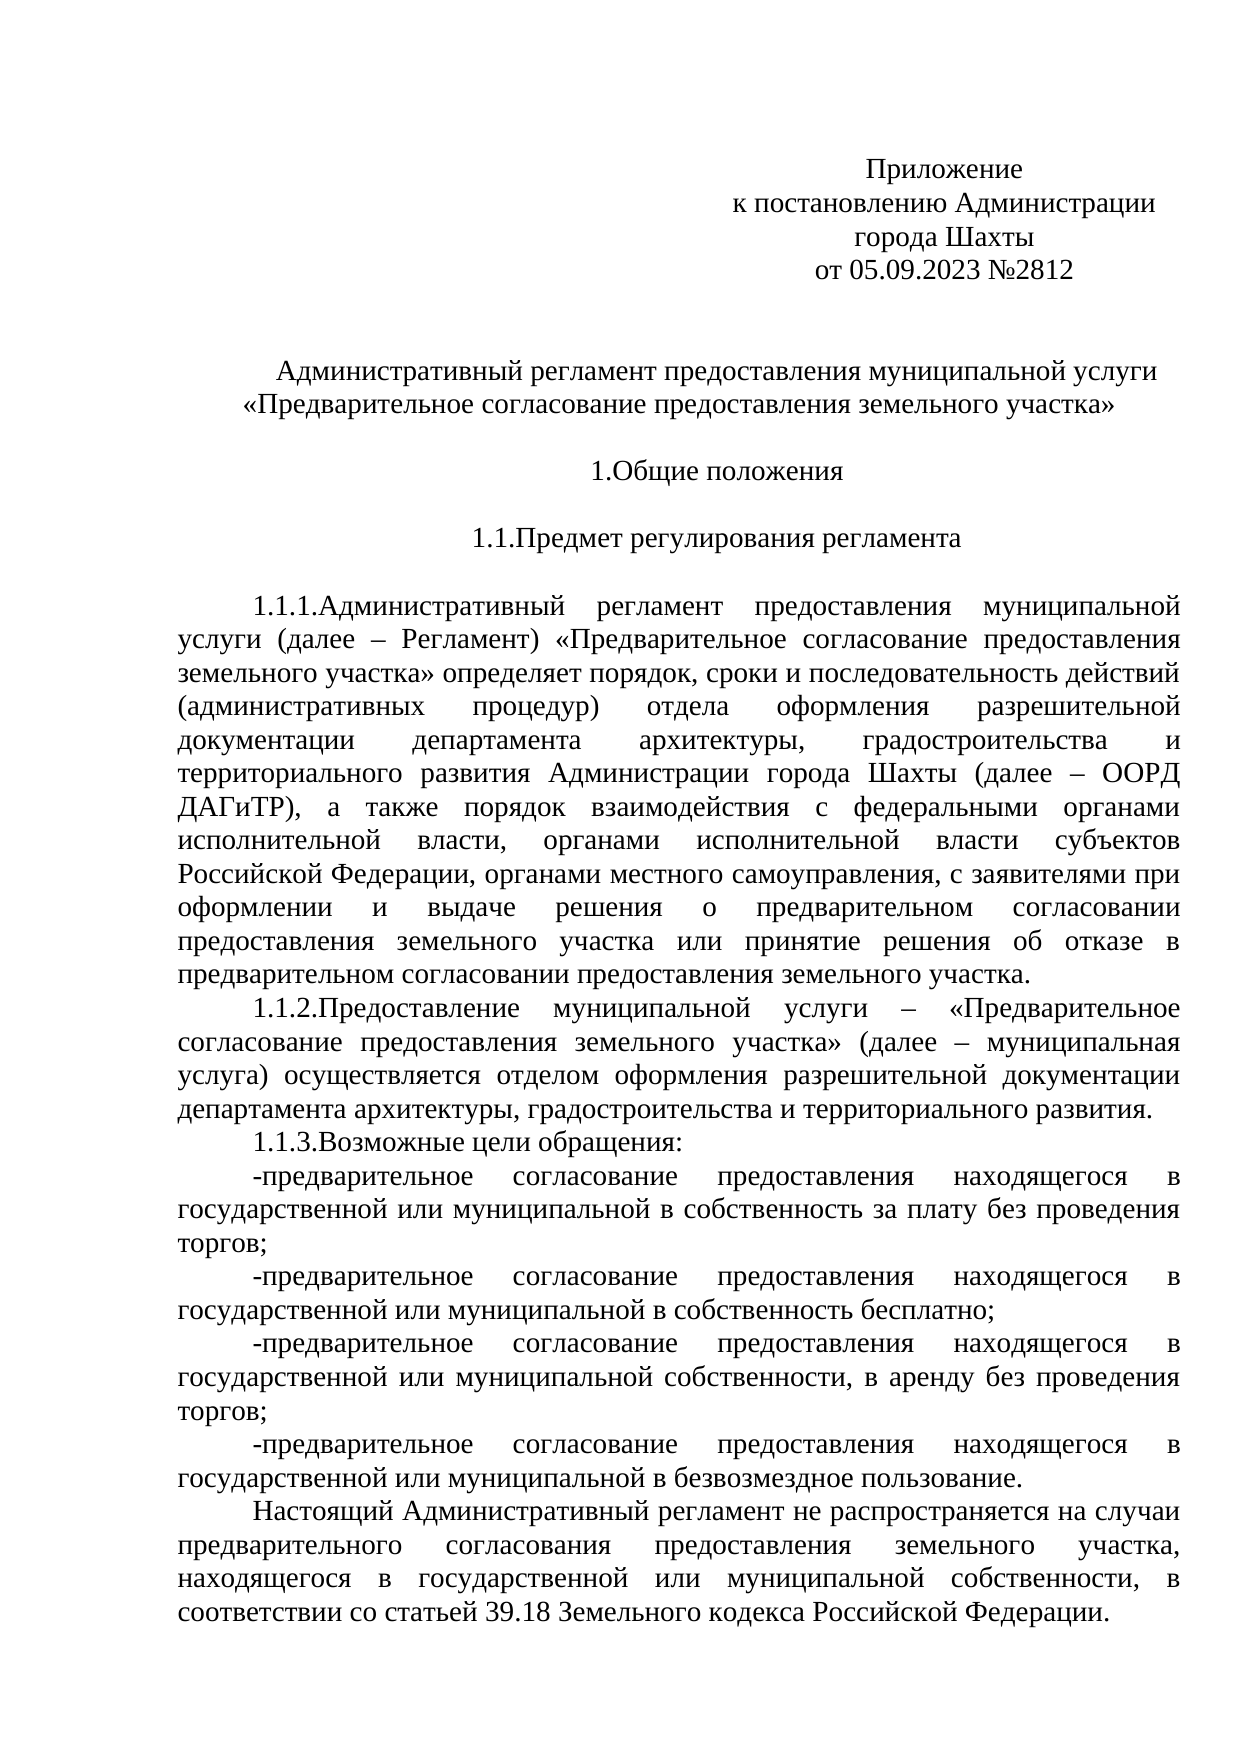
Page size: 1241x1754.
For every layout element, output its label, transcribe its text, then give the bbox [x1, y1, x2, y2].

text 1.1.1.Административный регламент предоставления муниципальной услуги (далее – Регламент) «Предварительное согласование предоставления земельного участка» определяет порядок, сроки и последовательность действий (административных процедур) отдела оформления разрешительной документации департамента архитектуры, градостроительства и территориального развития Администрации города Шахты (далее – ООРД ДАГиТР), а также порядок взаимодействия с федеральными органами исполнительной власти, органами исполнительной власти субъектов Российской Федерации, органами местного самоуправления, с заявителями при оформлении и выдаче решения о предварительном согласовании предоставления земельного участка или принятие решения об отказе в предварительном согласовании предоставления земельного участка. [177, 588, 1181, 990]
text от 05.09.2023 №2812 [707, 252, 1181, 286]
text Административный регламент предоставления муниципальной услуги «Предварительное согласование предоставления земельного участка» [177, 353, 1181, 420]
text -предварительное согласование предоставления находящегося в государственной или муниципальной собственности, в аренду без проведения торгов; [177, 1326, 1181, 1426]
text 1.1.2.Предоставление муниципальной услуги – «Предварительное согласование предоставления земельного участка» (далее – муниципальная услуга) осуществляется отделом оформления разрешительной документации департамента архитектуры, градостроительства и территориального развития. [177, 990, 1181, 1124]
text 1.1.3.Возможные цели обращения: [177, 1124, 1181, 1158]
text -предварительное согласование предоставления находящегося в государственной или муниципальной в собственность за плату без проведения торгов; [177, 1158, 1181, 1258]
text города Шахты [707, 219, 1181, 252]
text Приложение [707, 152, 1181, 185]
text Настоящий Административный регламент не распространяется на случаи предварительного согласования предоставления земельного участка, находящегося в государственной или муниципальной собственности, в соответствии со статьей 39.18 Земельного кодекса Российской Федерации. [177, 1493, 1181, 1627]
text 1.Общие положения [177, 453, 1181, 487]
text 1.1.Предмет регулирования регламента [177, 521, 1181, 554]
text к постановлению Администрации [707, 185, 1181, 219]
text -предварительное согласование предоставления находящегося в государственной или муниципальной в безвозмездное пользование. [177, 1426, 1181, 1493]
text -предварительное согласование предоставления находящегося в государственной или муниципальной в собственность бесплатно; [177, 1258, 1181, 1326]
